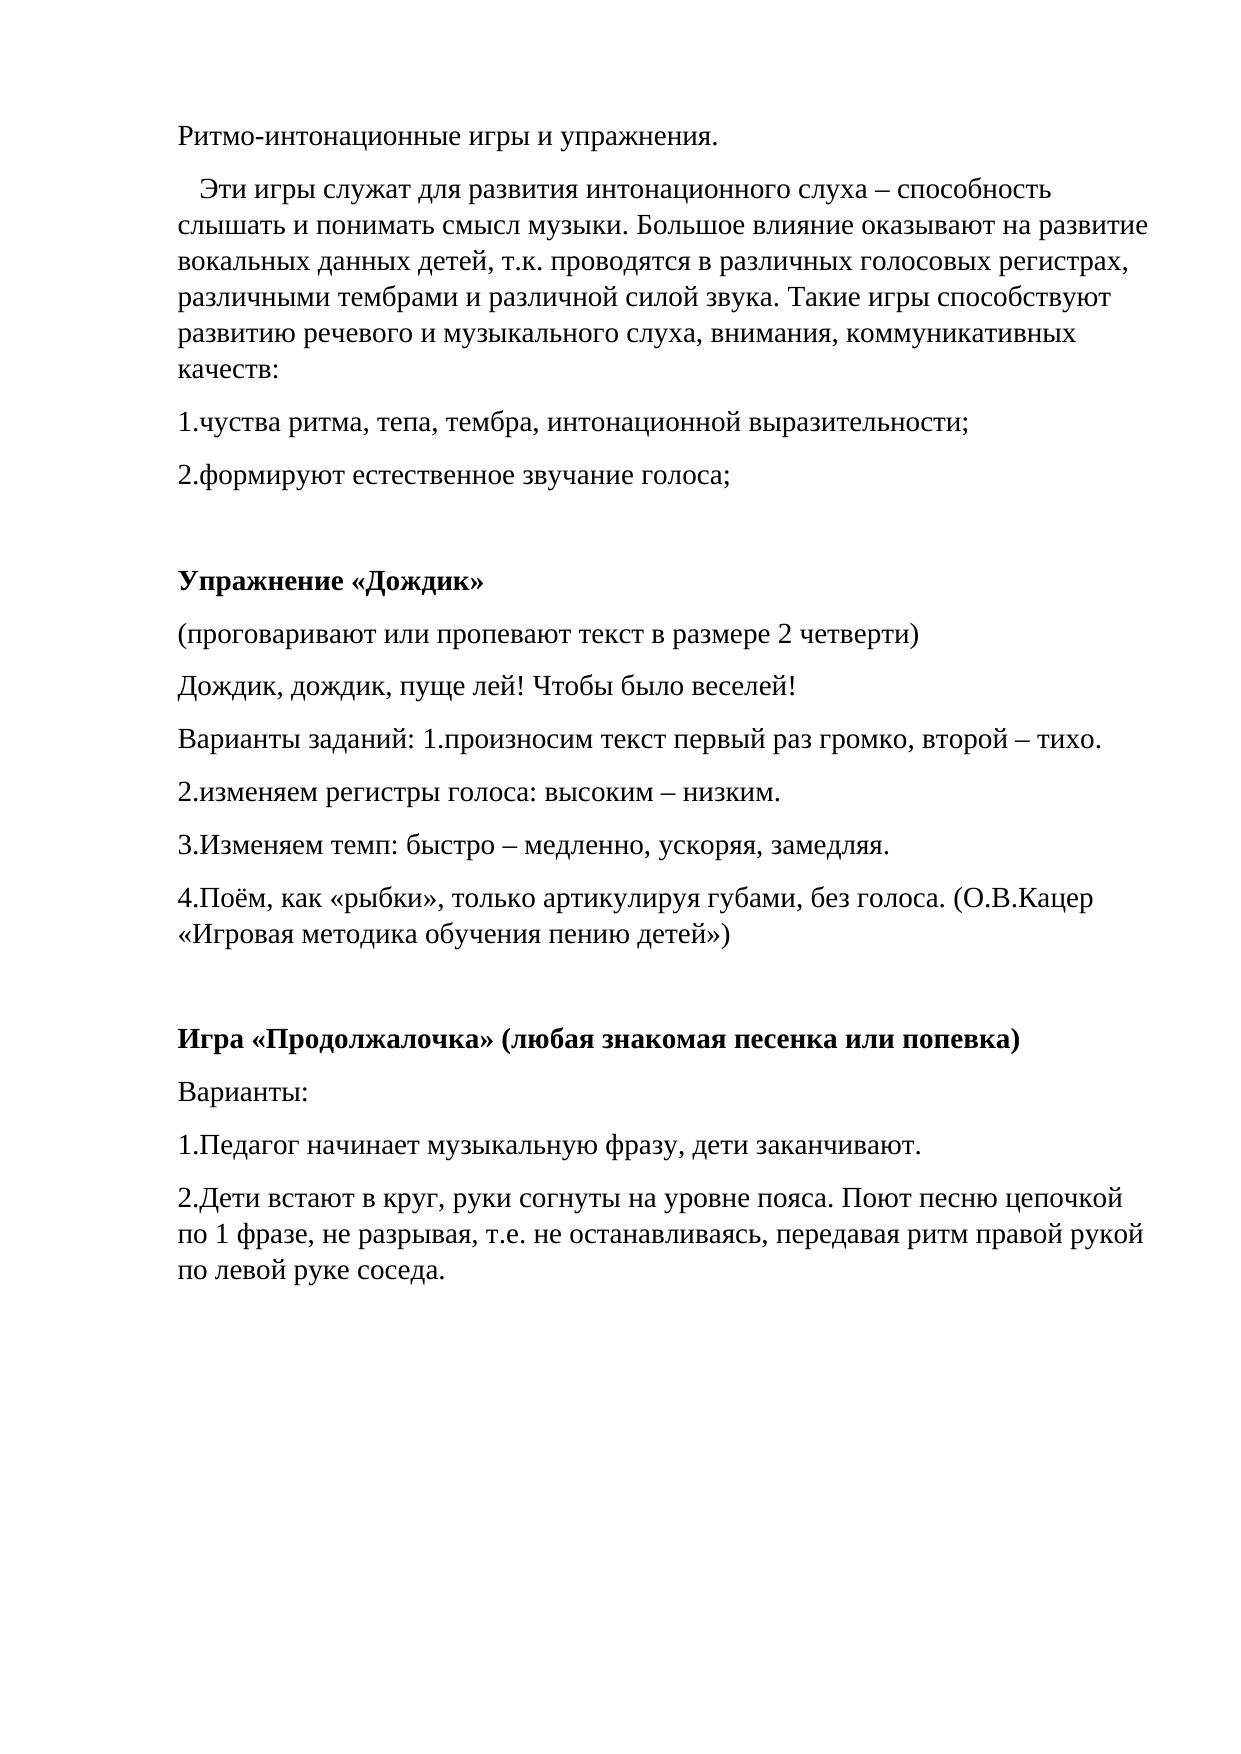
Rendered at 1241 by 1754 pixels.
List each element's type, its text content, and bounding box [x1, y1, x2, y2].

text Варианты заданий: 1.произносим текст первый раз громко, второй – тихо. [177, 721, 1152, 755]
text (проговаривают или пропевают текст в размере 2 четверти) [177, 616, 1152, 649]
text Варианты: [177, 1074, 1152, 1108]
text Ритмо-интонационные игры и упражнения. [177, 118, 1152, 152]
text 1.чуства ритма, тепа, тембра, интонационной выразительности; [177, 404, 1152, 438]
text Упражнение «Дождик» [177, 563, 1152, 596]
text 2.формируют естественное звучание голоса; [177, 457, 1152, 491]
text 1.Педагог начинает музыкальную фразу, дети заканчивают. [177, 1127, 1152, 1161]
text Эти игры служат для развития интонационного слуха – способность слышать и понимать смысл музыки. Большое влияние оказывают на развитие вокальных данных детей, т.к. проводятся в различных голосовых регистрах, различными тембрами и различной силой звука. Такие игры способствуют развитию речевого и музыкального слуха, внимания, коммуникативных качеств: [177, 171, 1152, 385]
text 4.Поём, как «рыбки», только артикулируя губами, без голоса. (О.В.Кацер «Игровая методика обучения пению детей») [177, 880, 1152, 949]
text 3.Изменяем темп: быстро – медленно, ускоряя, замедляя. [177, 827, 1152, 861]
text Дождик, дождик, пуще лей! Чтобы было веселей! [177, 668, 1152, 702]
text Игра «Продолжалочка» (любая знакомая песенка или попевка) [177, 1022, 1152, 1055]
text 2.Дети встают в круг, руки согнуты на уровне пояса. Поют песню цепочкой по 1 фразе, не разрывая, т.е. не останавливаясь, передавая ритм правой рукой по левой руке соседа. [177, 1180, 1152, 1286]
text 2.изменяем регистры голоса: высоким – низким. [177, 774, 1152, 808]
